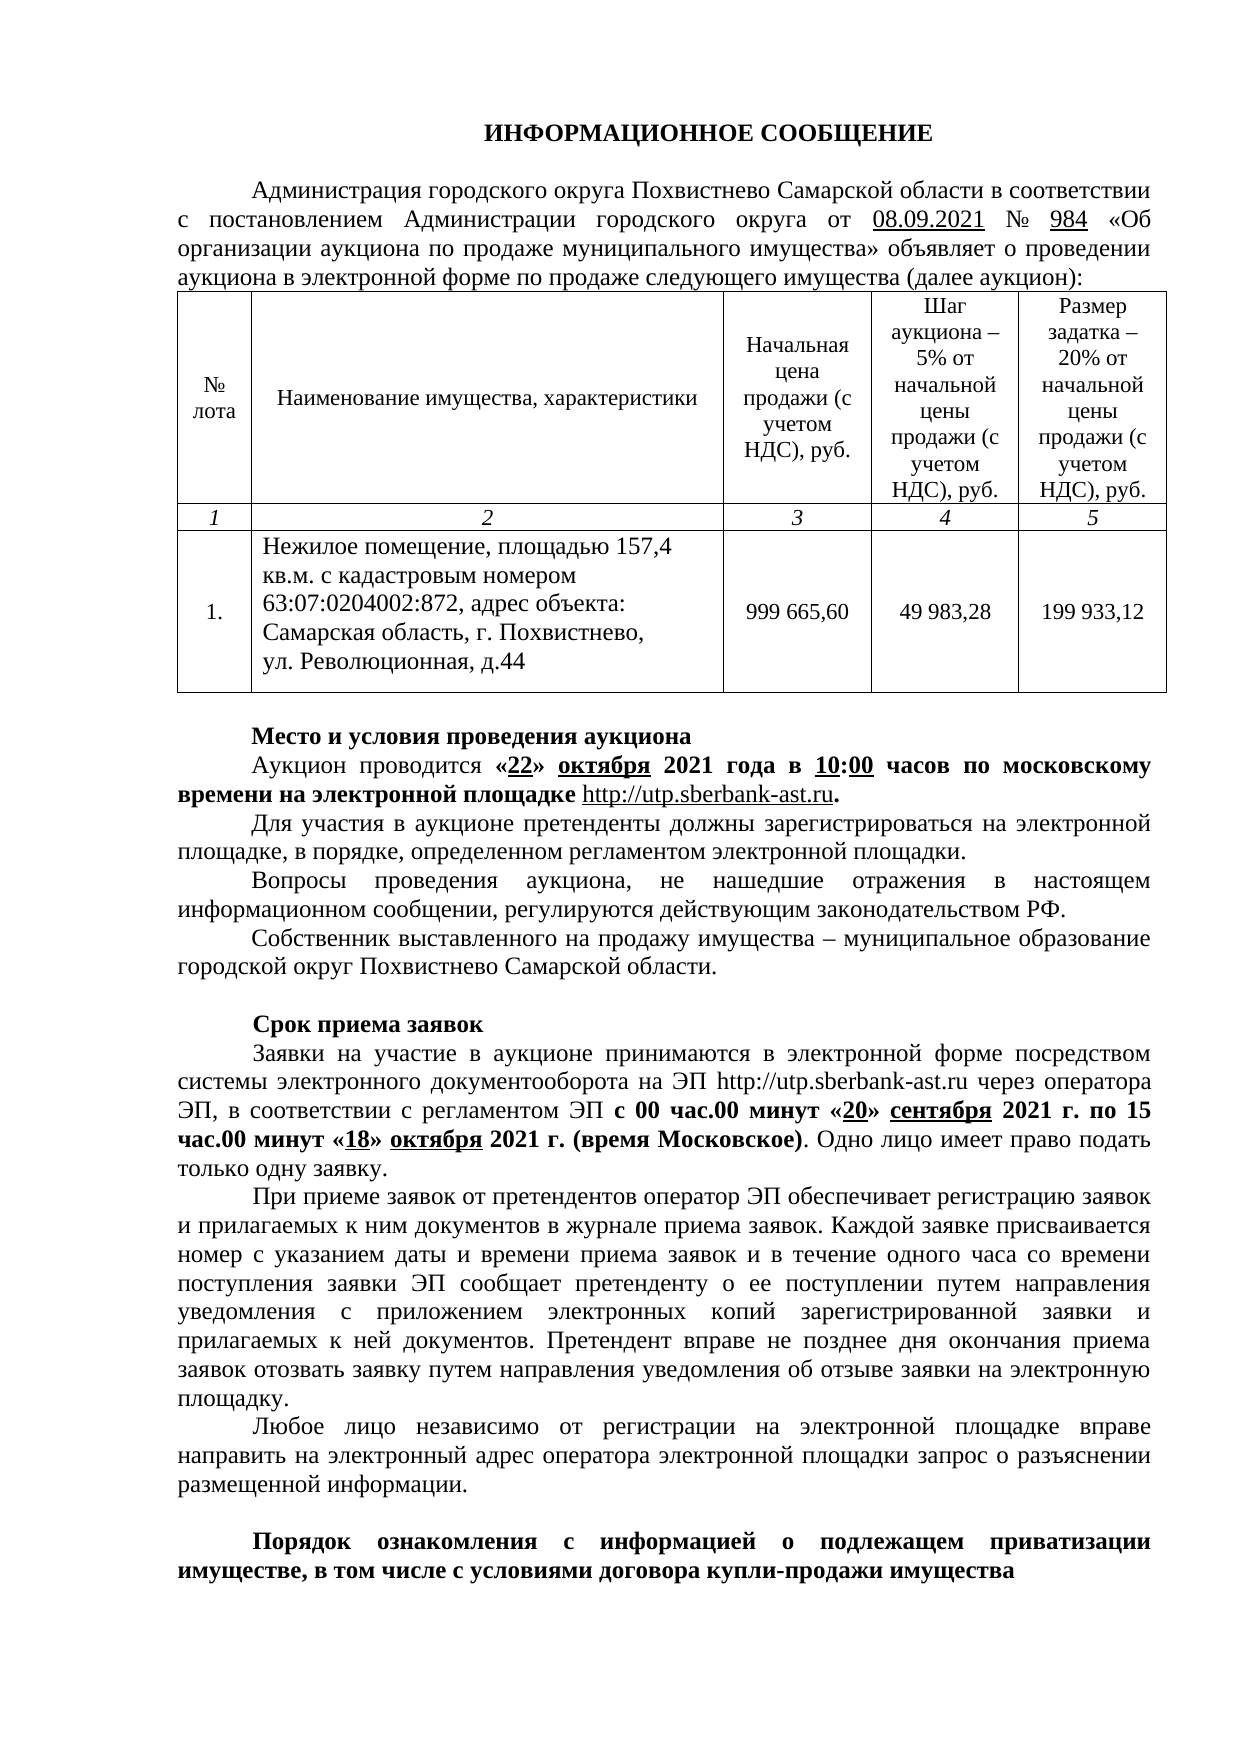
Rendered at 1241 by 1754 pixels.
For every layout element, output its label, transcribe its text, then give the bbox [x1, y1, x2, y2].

text Срок приема заявок [177, 1009, 1152, 1038]
table_cell 999 665,60 [724, 531, 871, 692]
text Порядок ознакомления с информацией о подлежащем приватизации имуществе, в том числе с условиями договора купли-продажи имущества [177, 1526, 1152, 1584]
table_cell 199 933,12 [1019, 531, 1166, 692]
table_cell 2 [252, 504, 723, 530]
table_cell 3 [724, 504, 871, 530]
table_header Шаг аукциона – 5% от начальной цены продажи (с учетом НДС), руб. [872, 292, 1018, 502]
table_header Наименование имущества, характеристики [252, 292, 723, 502]
table_cell 49 983,28 [872, 531, 1018, 692]
text Для участия в аукционе претенденты должны зарегистрироваться на электронной площадке, в порядке, определенном регламентом электронной площадки. [177, 808, 1152, 865]
table_header № лота [178, 292, 251, 502]
text Администрация городского округа Похвистнево Самарской области в соответствии с постановлением Администрации городского округа от 08.09.2021 № 984 «Об организации аукциона по продаже муниципального имущества» объявляет о проведении аукциона в электронной форме по продаже следующего имущества (далее аукцион): [177, 176, 1152, 291]
table_cell 5 [1019, 504, 1166, 530]
table_header Начальная цена продажи (с учетом НДС), руб. [724, 292, 871, 502]
table_cell 1 [178, 504, 251, 530]
table_cell 1. [178, 531, 251, 692]
text Вопросы проведения аукциона, не нашедшие отражения в настоящем информационном сообщении, регулируются действующим законодательством РФ. [177, 865, 1152, 923]
text Собственник выставленного на продажу имущества – муниципальное образование городской округ Похвистнево Самарской области. [177, 923, 1152, 980]
text При приеме заявок от претендентов оператор ЭП обеспечивает регистрацию заявок и прилагаемых к ним документов в журнале приема заявок. Каждой заявке присваивается номер с указанием даты и времени приема заявок и в течение одного часа со времени поступления заявки ЭП сообщает претенденту о ее поступлении путем направления уведомления с приложением электронных копий зарегистрированной заявки и прилагаемых к ней документов. Претендент вправе не позднее дня окончания приема заявок отозвать заявку путем направления уведомления об отзыве заявки на электронную площадку. [177, 1181, 1152, 1411]
table_cell Нежилое помещение, площадью 157,4 кв.м. с кадастровым номером 63:07:0204002:872, адрес объекта: Самарская область, г. Похвистнево, ул. Революционная, д.44 [252, 531, 723, 692]
text Любое лицо независимо от регистрации на электронной площадке вправе направить на электронный адрес оператора электронной площадки запрос о разъяснении размещенной информации. [177, 1411, 1152, 1498]
text ИНФОРМАЦИОННОЕ СООБЩЕНИЕ [177, 118, 1152, 147]
text Аукцион проводится «22» октября 2021 года в 10:00 часов по московскому времени на электронной площадке http://utp.sberbank-ast.ru. [177, 750, 1152, 808]
text Место и условия проведения аукциона [177, 721, 1152, 750]
table_cell 4 [872, 504, 1018, 530]
table_header Размер задатка – 20% от начальной цены продажи (с учетом НДС), руб. [1019, 292, 1166, 502]
text Заявки на участие в аукционе принимаются в электронной форме посредством системы электронного документооборота на ЭП http://utp.sberbank-ast.ru через оператора ЭП, в соответствии с регламентом ЭП с 00 час.00 минут «20» сентября 2021 г. по 15 час.00 минут «18» октября 2021 г. (время Московское). Одно лицо имеет право подать только одну заявку. [177, 1038, 1152, 1181]
